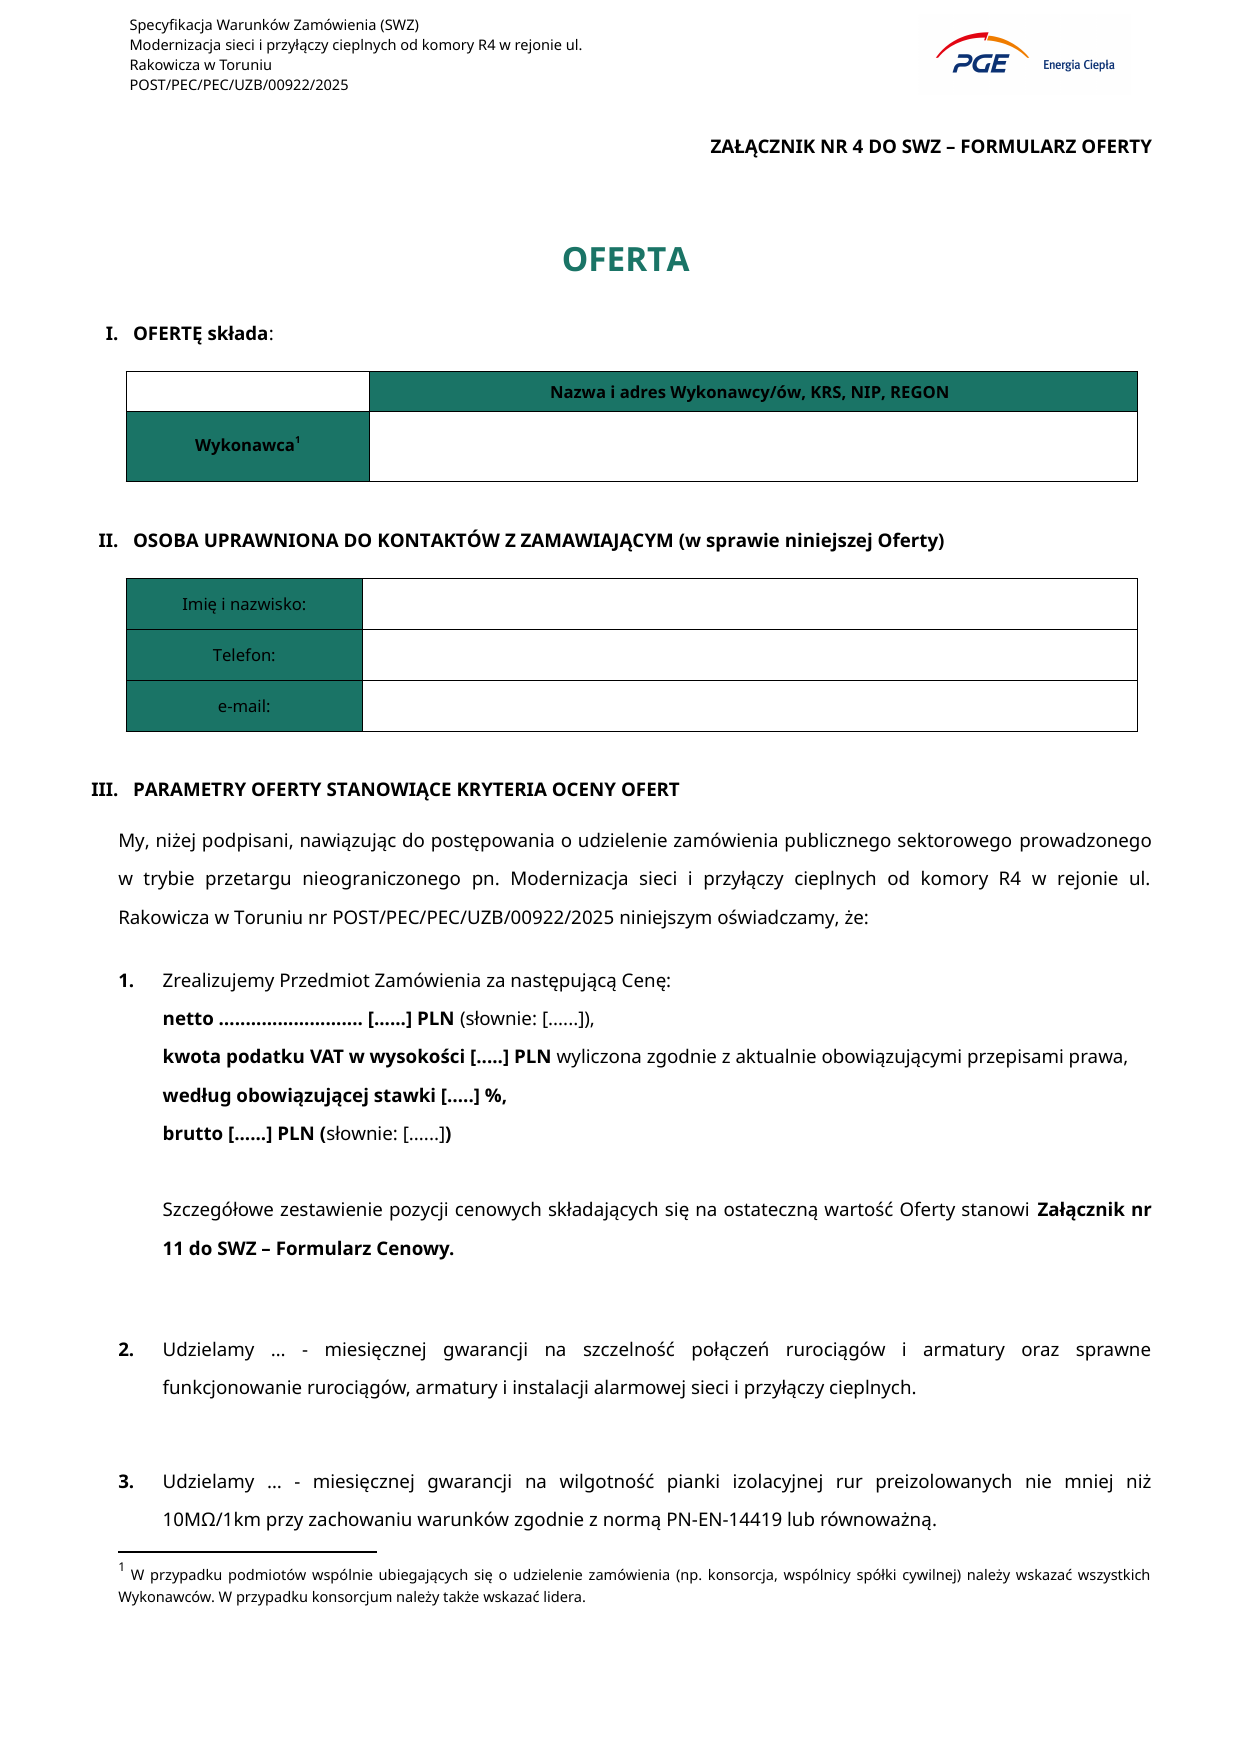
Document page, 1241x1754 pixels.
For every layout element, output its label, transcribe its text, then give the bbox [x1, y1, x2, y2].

table_cell Wykonawca [127, 412, 369, 481]
table_cell [363, 681, 1137, 731]
list Szczegółowe zestawienie pozycji cenowych składających się na ostateczną wartość Oferty stanowi Załącznik nr 11 do SWZ – Formularz Cenowy. [162, 1197, 1152, 1260]
list PARAMETRY OFERTY STANOWIĄCE KRYTERIA OCENY OFERT [118, 777, 1152, 802]
table_cell [370, 412, 1137, 481]
table_cell Telefon: [127, 630, 362, 680]
list kwota podatku VAT w wysokości [.....] PLN wyliczona zgodnie z aktualnie obowiązującymi przepisami prawa, [162, 1044, 1152, 1069]
list Ofertę składa: [118, 320, 1152, 346]
list Udzielamy … - miesięcznej gwarancji na wilgotność pianki izolacyjnej rur preizolowanych nie mniej niż 10MΩ/1km przy zachowaniu warunków zgodnie z normą PN-EN-14419 lub równoważną. [118, 1468, 1152, 1532]
text OFERTA [99, 235, 1152, 281]
list Udzielamy … - miesięcznej gwarancji na szczelność połączeń rurociągów i armatury oraz sprawne funkcjonowanie rurociągów, armatury i instalacji alarmowej sieci i przyłączy cieplnych. [118, 1336, 1152, 1400]
table_header Imię i nazwisko: [127, 579, 362, 629]
list OSOBA uprawniona DO KONTAKTÓW z zamawiającym (w sprawie niniejszej Oferty) [118, 527, 1152, 553]
text My, niżej podpisani, nawiązując do postępowania o udzielenie zamówienia publicznego sektorowego prowadzonego w trybie przetargu nieograniczonego pn. Modernizacja sieci i przyłączy cieplnych od komory R4 w rejonie ul. Rakowicza w Toruniu nr POST/PEC/PEC/UZB/00922/2025 niniejszym oświadczamy, że: [118, 827, 1152, 929]
table_cell [363, 630, 1137, 680]
picture [918, 14, 1131, 95]
list netto …........................ [......] PLN (słownie: [......]), [162, 1005, 1152, 1031]
list Zrealizujemy Przedmiot Zamówienia za następującą Cenę: [118, 967, 1152, 993]
table_header [363, 579, 1137, 629]
table_header Nazwa i adres Wykonawcy/ów, KRS, NIP, REGON [370, 372, 1137, 411]
list brutto [......] PLN (słownie: [......]) [162, 1120, 1152, 1146]
table_cell e-mail: [127, 681, 362, 731]
table_header [127, 372, 369, 411]
list według obowiązującej stawki […..] %, [162, 1082, 1152, 1107]
text ZAŁĄCZNIK NR 4 DO SWZ – FORMULARZ OFERTY [118, 133, 1152, 158]
